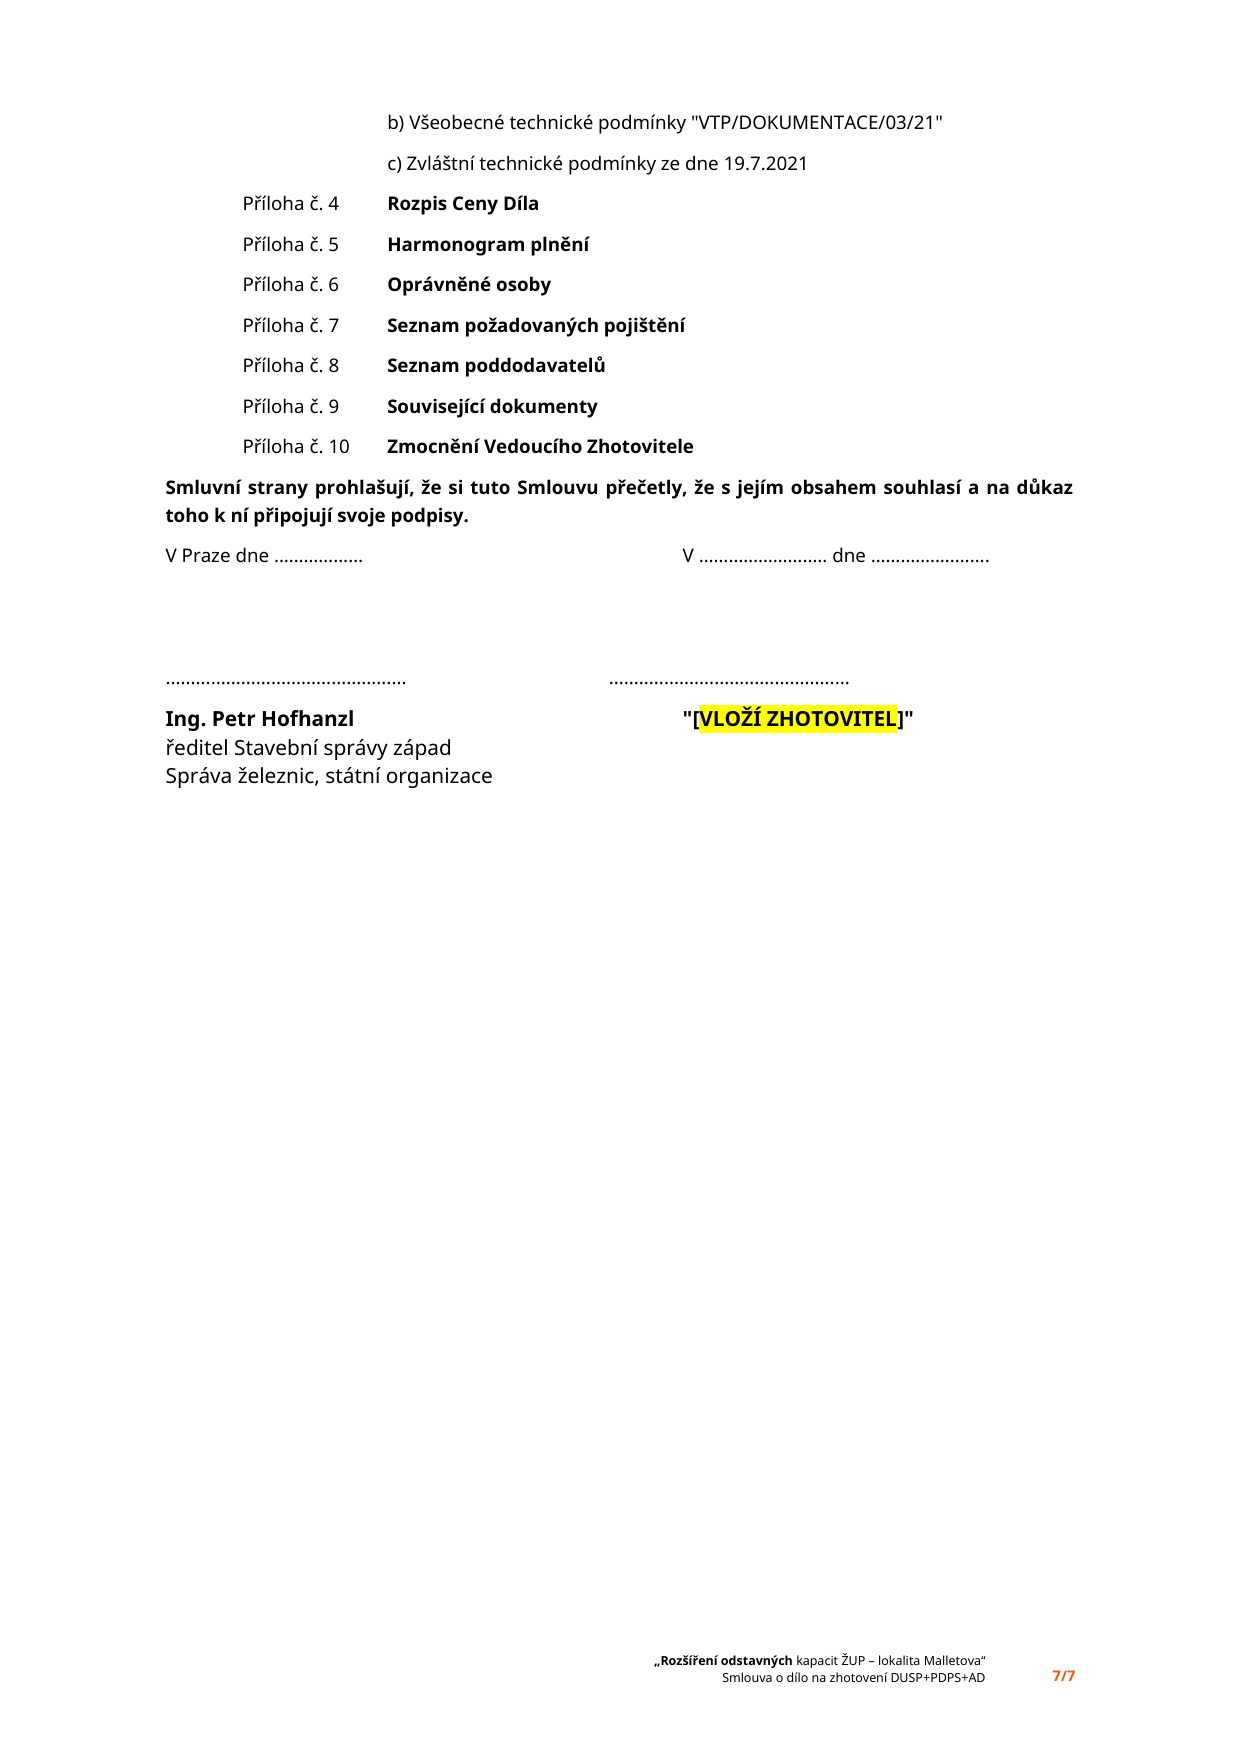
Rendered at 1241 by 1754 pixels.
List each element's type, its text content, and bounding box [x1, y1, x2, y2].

text Příloha č. 5 Harmonogram plnění [242, 231, 1075, 256]
text Příloha č. 6 Oprávněné osoby [242, 271, 1075, 297]
text Příloha č. 4 Rozpis Ceny Díla [242, 190, 1075, 216]
text ředitel Stavební správy západ [165, 733, 1075, 761]
text Smluvní strany prohlašují, že si tuto Smlouvu přečetly, že s jejím obsahem souhlasí a na důkaz toho k ní připojují svoje podpisy. [165, 474, 1075, 527]
text V Praze dne ……………… V ………………….…. dne ……………..……. [165, 542, 1075, 568]
text c) Zvláštní technické podmínky ze dne 19.7.2021 [387, 150, 1075, 175]
text Příloha č. 10 Zmocnění Vedoucího Zhotovitele [242, 433, 1075, 459]
text Správa železnic, státní organizace [165, 761, 1075, 790]
text b) Všeobecné technické podmínky "VTP/DOKUMENTACE/03/21" [387, 109, 1075, 135]
text Příloha č. 9 Související dokumenty [242, 393, 1075, 418]
text Příloha č. 8 Seznam poddodavatelů [242, 352, 1075, 378]
text ................................................ ................................................ [165, 664, 1075, 689]
text Příloha č. 7 Seznam požadovaných pojištění [242, 312, 1075, 337]
text Ing. Petr Hofhanzl "[VLOŽÍ ZHOTOVITEL]" [165, 704, 1075, 733]
